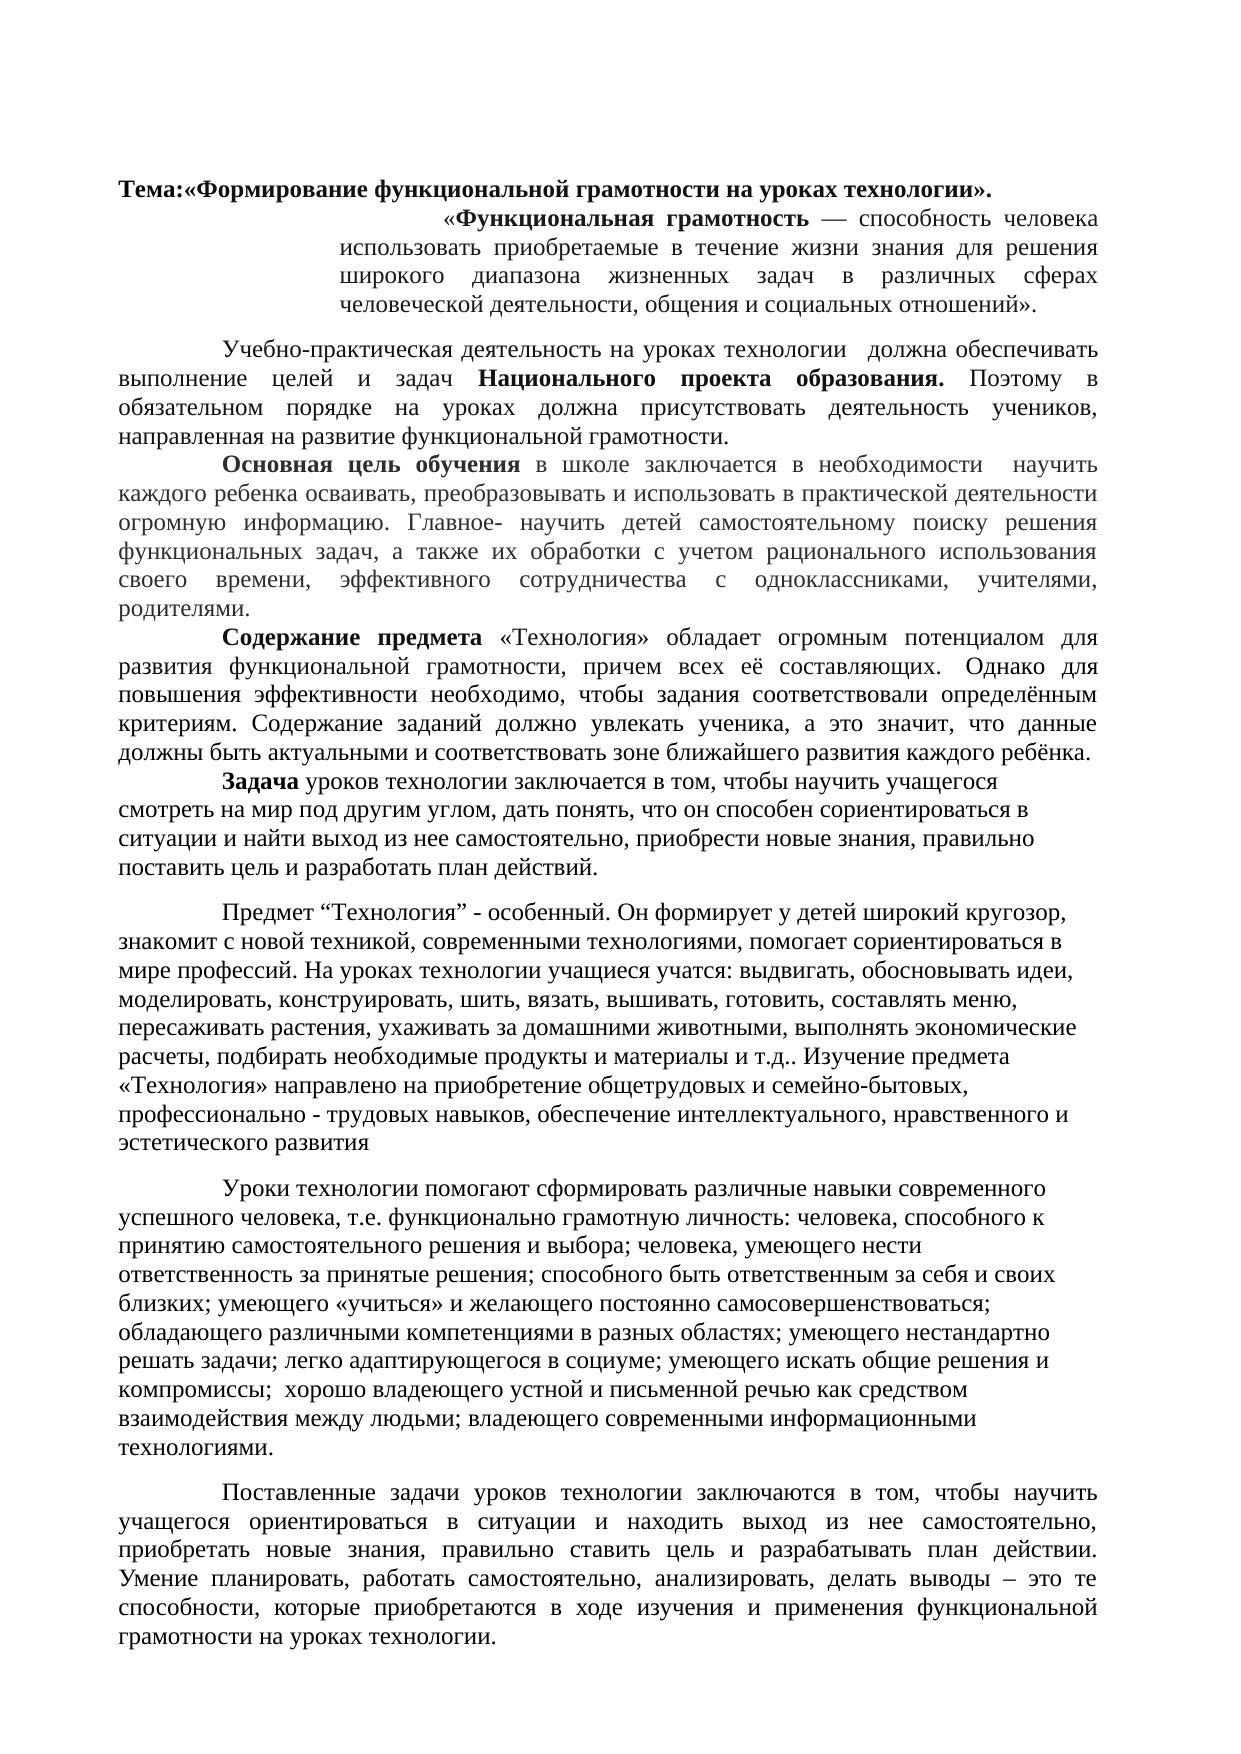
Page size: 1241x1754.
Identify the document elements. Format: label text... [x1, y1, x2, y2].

text Предмет “Технология” - особенный. Он формирует у детей широкий кругозор, знакомит с новой техникой, современными технологиями, помогает сориентироваться в мире профессий. На уроках технологии учащиеся учатся: выдвигать, обосновывать идеи, моделировать, конструировать, шить, вязать, вышивать, готовить, составлять меню, пересаживать растения, ухаживать за домашними животными, выполнять экономические расчеты, подбирать необходимые продукты и материалы и т.д.. Изучение предмета «Технология» направлено на приобретение общетрудовых и семейно-бытовых, профессионально - трудовых навыков, обеспечение интеллектуального, нравственного и эстетического развития [118, 897, 1098, 1156]
text Задача уроков технологии заключается в том, чтобы научить учащегося смотреть на мир под другим углом, дать понять, что он способен сориентироваться в ситуации и найти выход из нее самостоятельно, приобрести новые знания, правильно поставить цель и разработать план действий. [118, 766, 1098, 881]
text «Функциональная грамотность — способность человека использовать приобретаемые в течение жизни знания для решения широкого диапазона жизненных задач в различных сферах человеческой деятельности, общения и социальных отношений». [339, 203, 1098, 318]
text Поставленные задачи уроков технологии заключаются в том, чтобы научить учащегося ориентироваться в ситуации и находить выход из нее самостоятельно, приобретать новые знания, правильно ставить цель и разрабатывать план действии. Умение планировать, работать самостоятельно, анализировать, делать выводы – это те способности, которые приобретаются в ходе изучения и применения функциональной грамотности на уроках технологии. [118, 1477, 1098, 1649]
text Учебно-практическая деятельность на уроках технологии должна обеспечивать выполнение целей и задач Национального проекта образования. Поэтому в обязательном порядке на уроках должна присутствовать деятельность учеников, направленная на развитие функциональной грамотности. [118, 334, 1098, 449]
text Тема:«Формирование функциональной грамотности на уроках технологии». [118, 174, 1098, 203]
text Основная цель обучения в школе заключается в необходимости научить каждого ребенка осваивать, преобразовывать и использовать в практической деятельности огромную информацию. Главное- научить детей самостоятельному поиску решения функциональных задач, а также их обработки с учетом рационального использования своего времени, эффективного сотрудничества с одноклассниками, учителями, родителями. [118, 449, 1098, 622]
text Содержание предмета «Технология» обладает огромным потенциалом для развития функциональной грамотности, причем всех её составляющих. Однако для повышения эффективности необходимо, чтобы задания соответствовали определённым критериям. Содержание заданий должно увлекать ученика, а это значит, что данные должны быть актуальными и соответствовать зоне ближайшего развития каждого ребёнка. [118, 622, 1098, 766]
text Уроки технологии помогают сформировать различные навыки современного успешного человека, т.е. функционально грамотную личность: человека, способного к принятию самостоятельного решения и выбора; человека, умеющего нести ответственность за принятые решения; способного быть ответственным за себя и своих близких; умеющего «учиться» и желающего постоянно самосовершенствоваться; обладающего различными компетенциями в разных областях; умеющего нестандартно решать задачи; легко адаптирующегося в социуме; умеющего искать общие решения и компромиссы; хорошо владеющего устной и письменной речью как средством взаимодействия между людьми; владеющего современными информационными технологиями. [118, 1173, 1098, 1460]
